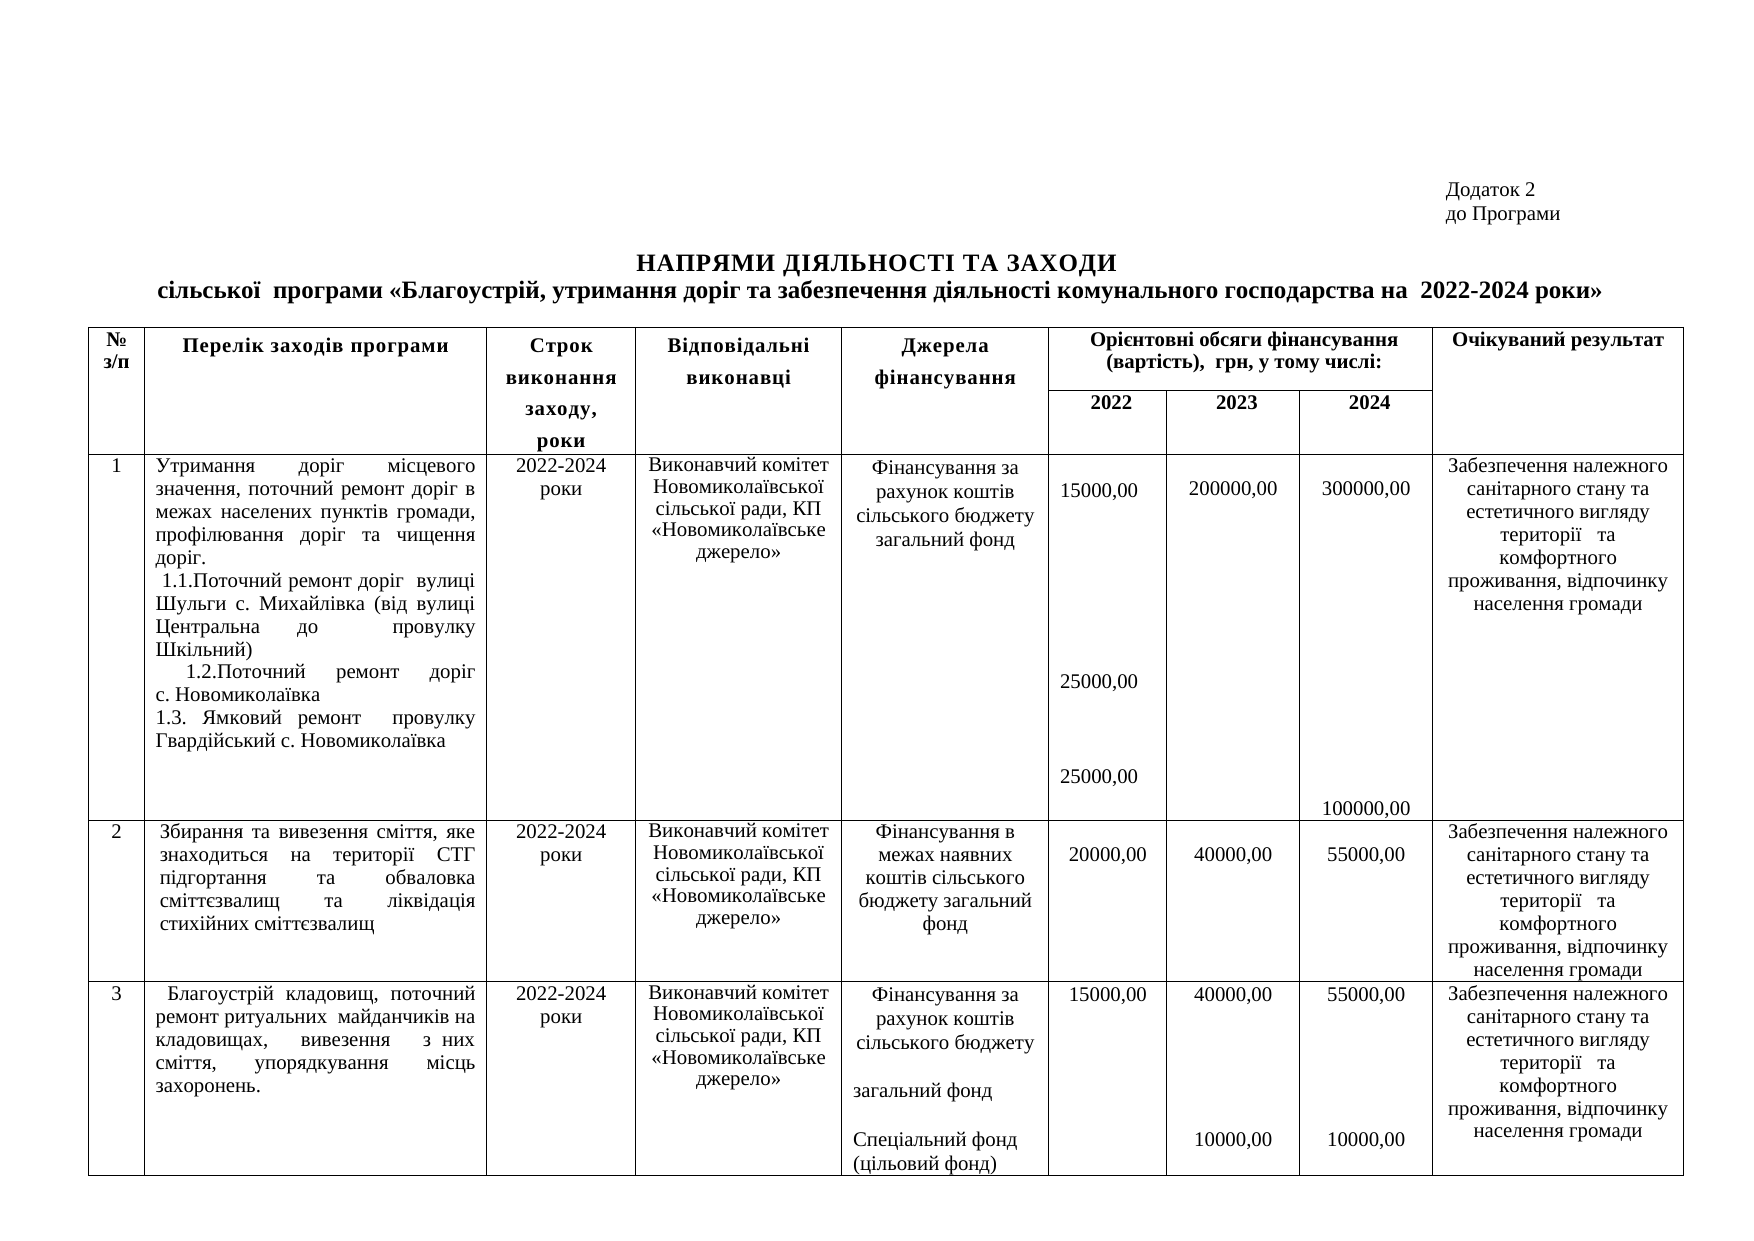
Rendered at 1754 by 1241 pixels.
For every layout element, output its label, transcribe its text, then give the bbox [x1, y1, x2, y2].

table_cell 1 [89, 455, 144, 820]
table_cell Виконавчий комітет Новомиколаївської сільської ради, КП «Новомиколаївське джерело» [636, 821, 841, 981]
table_header Джерела фінансування [842, 328, 1048, 454]
table_cell Забезпечення належного санітарного стану та естетичного вигляду території та комфортного проживання, відпочинку населення громади [1433, 821, 1683, 981]
table_cell 55000,00 10000,00 [1300, 982, 1432, 1174]
table_cell 2022 [1049, 391, 1166, 454]
table_cell Фінансування за рахунок коштів сільського бюджету загальний фонд Спеціальний фонд (цільовий фонд) [842, 982, 1048, 1174]
table_header Строк виконання заходу, роки [487, 328, 635, 454]
table_cell 300000,00 100000,00 [1300, 455, 1432, 820]
table_cell 15000,00 25000,00 25000,00 [1049, 455, 1166, 820]
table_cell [636, 982, 841, 1174]
table_cell 20000,00 [1049, 821, 1166, 981]
table_cell Фінансування за рахунок коштів сільського бюджету загальний фонд [842, 455, 1048, 820]
table_cell 2022-2024 роки [487, 455, 635, 820]
table_cell 2 [89, 821, 144, 981]
table_header Відповідальні виконавці [636, 328, 841, 454]
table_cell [1433, 982, 1683, 1174]
table_cell Забезпечення належного санітарного стану та естетичного вигляду території та комфортного проживання, відпочинку населення громади [1433, 455, 1683, 820]
table_cell Виконавчий комітет Новомиколаївської сільської ради, КП «Новомиколаївське джерело» [636, 455, 841, 820]
table_header № з/п [89, 328, 144, 454]
table_cell 3 [89, 982, 144, 1174]
table_header Перелік заходів програми [145, 328, 486, 454]
table_cell 40000,00 10000,00 [1167, 982, 1299, 1174]
table_header Очікуваний результат [1433, 328, 1683, 454]
table_cell 2022-2024 роки [487, 821, 635, 981]
table_cell Фінансування в межах наявних коштів сільського бюджету загальний фонд [842, 821, 1048, 981]
text Додаток 2 [118, 177, 1636, 201]
text НАПРЯМИ ДІЯЛЬНОСТІ ТА ЗАХОДИ [118, 249, 1636, 277]
table_header Орієнтовні обсяги фінансування (вартість), грн, у тому числі: [1049, 328, 1432, 390]
text сільської програми «Благоустрій, утримання доріг та забезпечення діяльності комунального господарства на 2022-2024 роки» [118, 277, 1636, 304]
table_cell Благоустрій кладовищ, поточний ремонт ритуальних майданчиків на кладовищах, вивезення з них сміття, упорядкування місць захоронень. [145, 982, 486, 1174]
table_cell Утримання доріг місцевого значення, поточний ремонт доріг в межах населених пунктів громади, профілювання доріг та чищення доріг. 1.1.Поточний ремонт доріг вулиці Шульги с. Михайлівка (від вулиці Центральна до провулку Шкільний) 1.2.Поточний ремонт доріг с. Новомиколаївка 1.3. Ямковий ремонт провулку Гвардійський с. Новомиколаївка [145, 455, 486, 820]
table_cell 15000,00 [1049, 982, 1166, 1174]
table_cell 40000,00 [1167, 821, 1299, 981]
table_cell 2023 [1167, 391, 1299, 454]
table_cell 55000,00 [1300, 821, 1432, 981]
table_cell 2024 [1300, 391, 1432, 454]
text до Програми [118, 201, 1636, 225]
table_cell 2022-2024 роки [487, 982, 635, 1174]
table_cell 200000,00 [1167, 455, 1299, 820]
table_cell Збирання та вивезення сміття, яке знаходиться на території СТГ підгортання та обваловка сміттєзвалищ та ліквідація стихійних сміттєзвалищ [145, 821, 486, 981]
